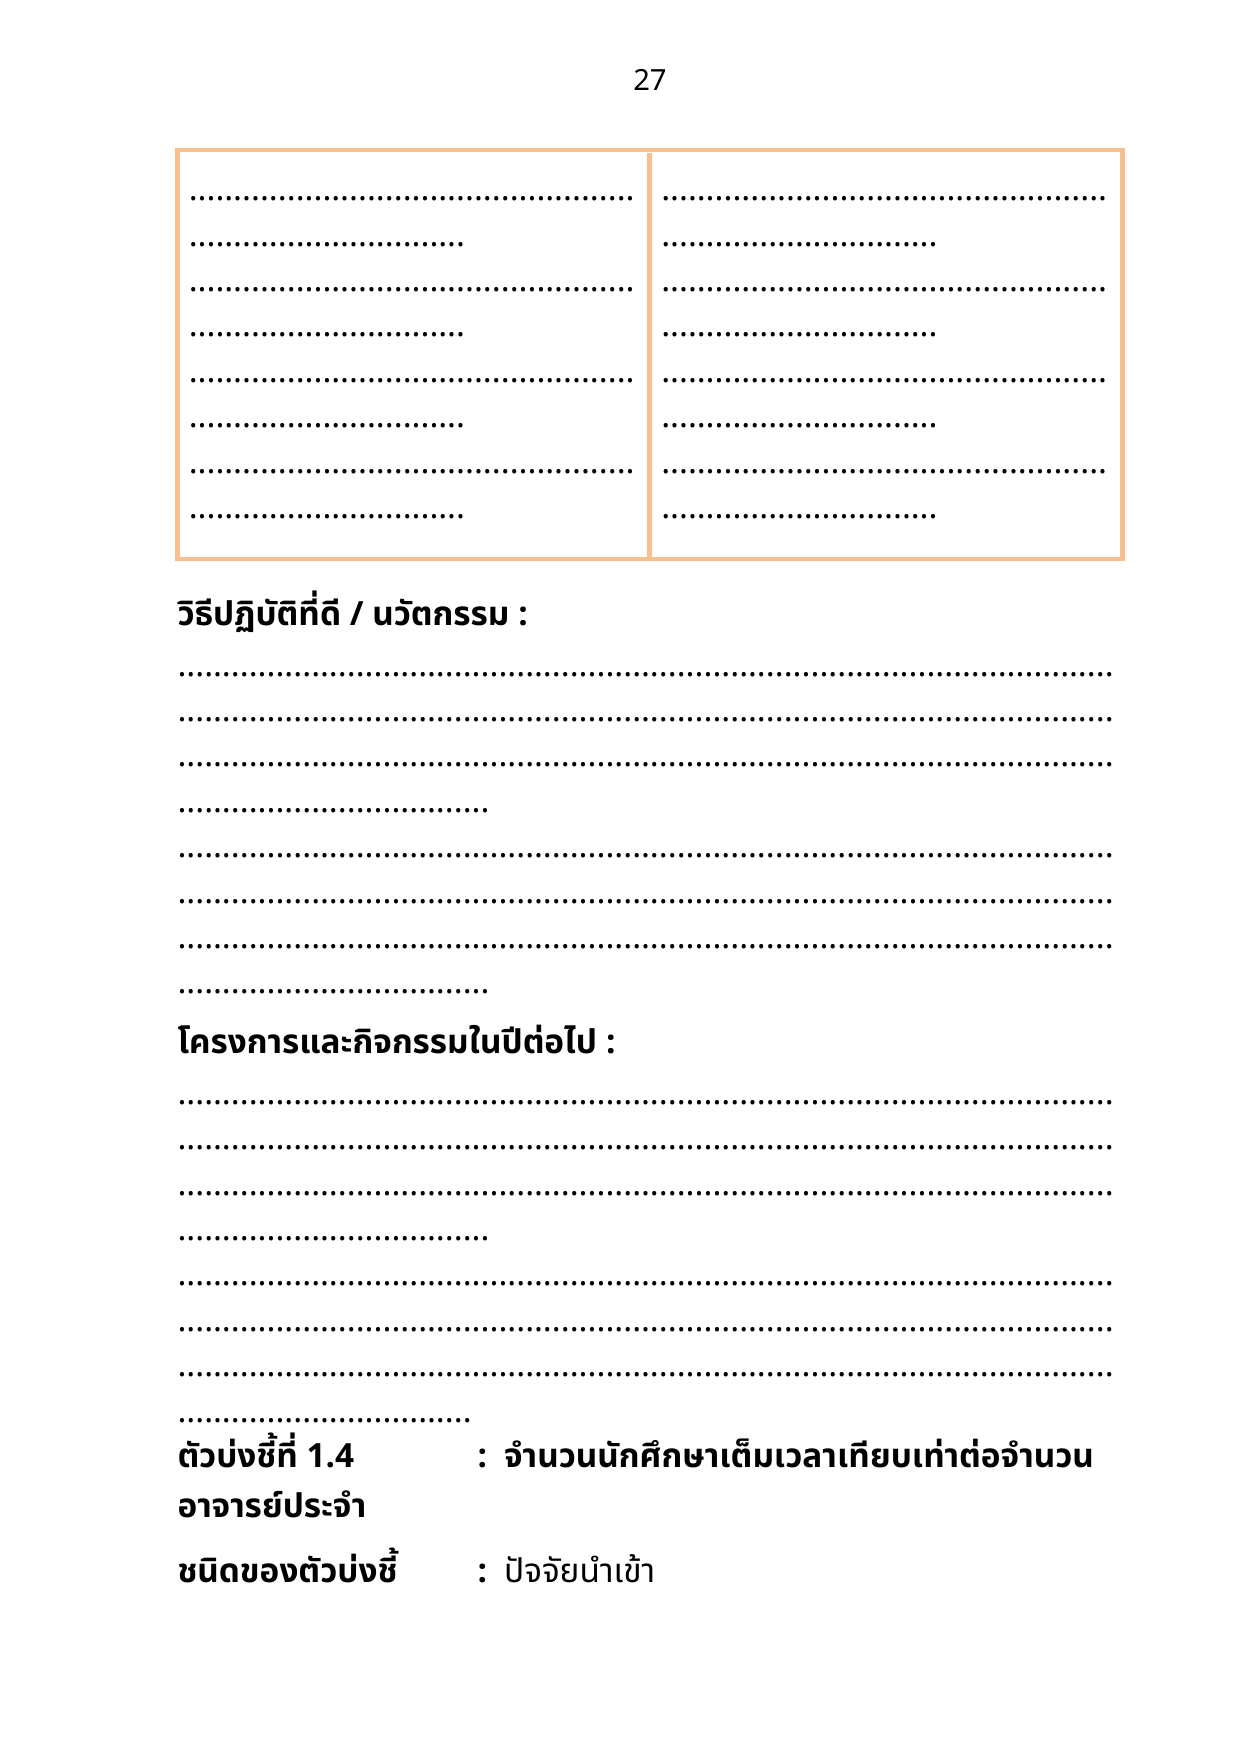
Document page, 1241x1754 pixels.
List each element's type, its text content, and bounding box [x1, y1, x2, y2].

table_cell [652, 152, 1120, 557]
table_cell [180, 152, 650, 557]
text .............................................................................................................................................................................................................................................................................................................................................................. [177, 1068, 1122, 1250]
text ชนิดของตัวบ่งชี้ : ปัจจัยนำเข้า [177, 1547, 1120, 1598]
text .............................................................................................................................................................................................................................................................................................................................................................. [177, 640, 1122, 822]
text วิธีปฏิบัติที่ดี / นวัตกรรม : [177, 590, 1122, 640]
text ............................................................................................................................................................................................................................................................................................................................................................ [177, 1250, 1122, 1432]
text โครงการและกิจกรรมในปีต่อไป : [177, 1018, 1122, 1068]
text ตัวบ่งชี้ที่ 1.4 : จำนวนนักศึกษาเต็มเวลาเทียบเท่าต่อจำนวนอาจารย์ประจำ [177, 1432, 1122, 1533]
text .............................................................................................................................................................................................................................................................................................................................................................. [177, 822, 1122, 1004]
